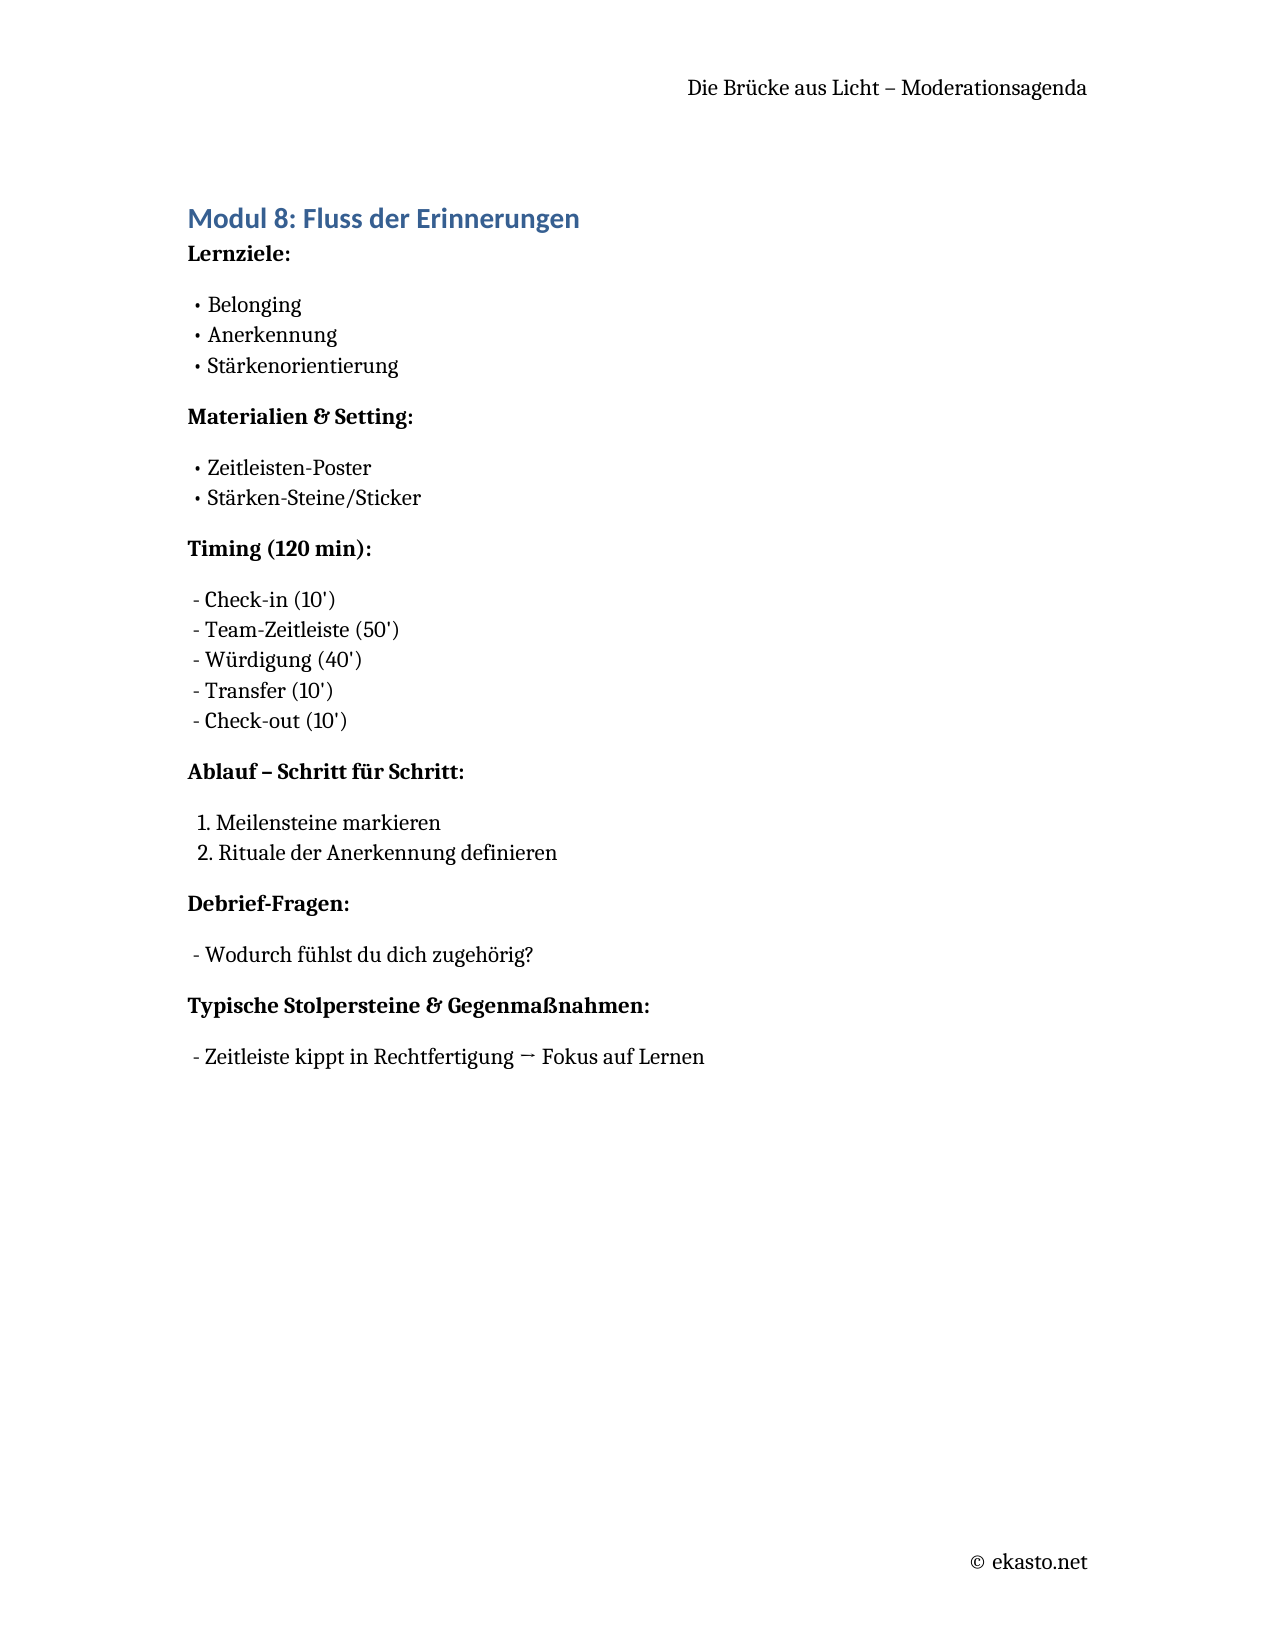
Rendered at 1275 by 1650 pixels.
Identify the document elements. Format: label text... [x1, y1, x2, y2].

text - Check-in (10') - Team-Zeitleiste (50') - Würdigung (40') - Transfer (10') - Check-out (10') [187, 587, 1087, 734]
text Timing (120 min): [187, 536, 1087, 562]
text Lernziele: [187, 241, 1087, 267]
text Materialien & Setting: [187, 403, 1087, 430]
text - Zeitleiste kippt in Rechtfertigung → Fokus auf Lernen [187, 1044, 1087, 1070]
subtitle Modul 8: Fluss der Erinnerungen [187, 200, 1087, 236]
text • Zeitleisten-Poster • Stärken-Steine/Sticker [187, 454, 1087, 511]
text 1. Meilensteine markieren 2. Rituale der Anerkennung definieren [187, 810, 1087, 866]
text • Belonging • Anerkennung • Stärkenorientierung [187, 292, 1087, 379]
text - Wodurch fühlst du dich zugehörig? [187, 942, 1087, 968]
text Ablauf – Schritt für Schritt: [187, 759, 1087, 785]
text Debrief-Fragen: [187, 891, 1087, 917]
text Typische Stolpersteine & Gegenmaßnahmen: [187, 993, 1087, 1019]
